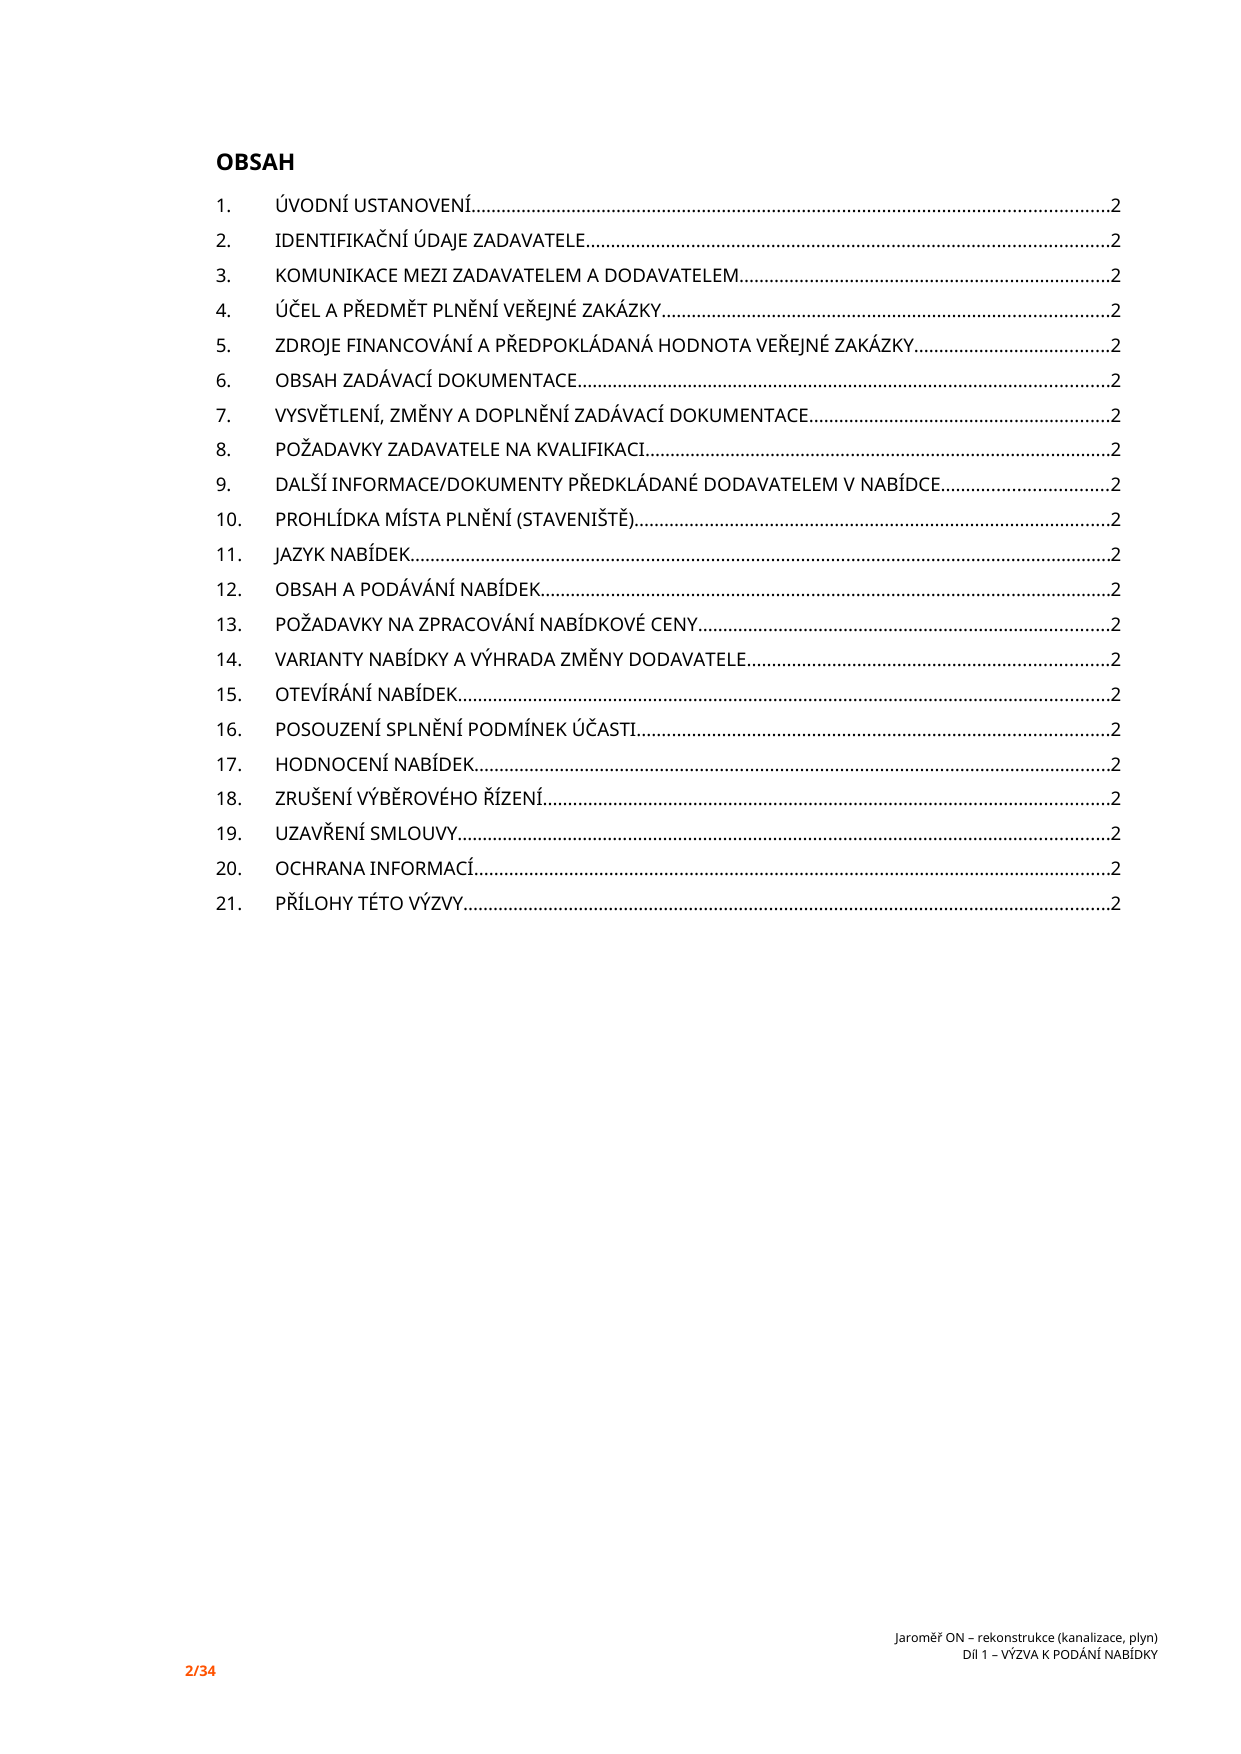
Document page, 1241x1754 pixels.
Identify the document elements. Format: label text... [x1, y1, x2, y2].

text Obsah [216, 146, 1122, 177]
text 4. ÚČEL A PŘEDMĚT PLNĚNÍ VEŘEJNÉ ZAKÁZKY 2 [216, 297, 1122, 323]
text 7. VYSVĚTLENÍ, ZMĚNY A DOPLNĚNÍ ZADÁVACÍ DOKUMENTACE 2 [216, 402, 1122, 427]
text 8. POŽADAVKY ZADAVATELE NA KVALIFIKACI 2 [216, 437, 1122, 462]
text 3. KOMUNIKACE MEZI ZADAVATELEM a DODAVATELEM 2 [216, 262, 1122, 288]
text 15. OTEVÍRÁNÍ NABÍDEK 2 [216, 681, 1122, 707]
text 20. OCHRANA INFORMACÍ 2 [216, 856, 1122, 881]
text 6. OBSAH ZADÁVACÍ DOKUMENTACE 2 [216, 367, 1122, 392]
text 11. JAZYK NABÍDEK 2 [216, 541, 1122, 567]
text 17. HODNOCENÍ NABÍDEK 2 [216, 751, 1122, 776]
text 14. VARIANTY NABÍDKY A VÝHRADA ZMĚNY DODAVATELE 2 [216, 646, 1122, 672]
text 1. ÚVODNÍ USTANOVENÍ 2 [216, 192, 1122, 218]
text 16. POSOUZENÍ SPLNĚNÍ PODMÍNEK ÚČASTI 2 [216, 716, 1122, 741]
text 10. PROHLÍDKA MÍSTA PLNĚNÍ (STAVENIŠTĚ) 2 [216, 507, 1122, 532]
text 18. ZRUŠENÍ VÝBĚROVÉHO ŘÍZENÍ 2 [216, 786, 1122, 811]
text 5. ZDROJE FINANCOVÁNÍ A PŘEDPOKLÁDANÁ HODNOTA VEŘEJNÉ ZAKÁZKY 2 [216, 332, 1122, 358]
text 21. PŘÍLOHY TÉTO VÝZVY 2 [216, 890, 1122, 916]
text 19. UZAVŘENÍ SMLOUVY 2 [216, 821, 1122, 846]
text 12. OBSAH A PODÁVÁNÍ NABÍDEK 2 [216, 576, 1122, 602]
text 2. IDENTIFIKAČNÍ ÚDAJE ZADAVATELE 2 [216, 227, 1122, 253]
text 13. POŽADAVKY NA ZPRACOVÁNÍ NABÍDKOVÉ CENY 2 [216, 611, 1122, 637]
text 9. DALŠÍ INFORMACE/DOKUMENTY PŘEDKLÁDANÉ DODAVATELEM V NABÍDCE 2 [216, 472, 1122, 497]
